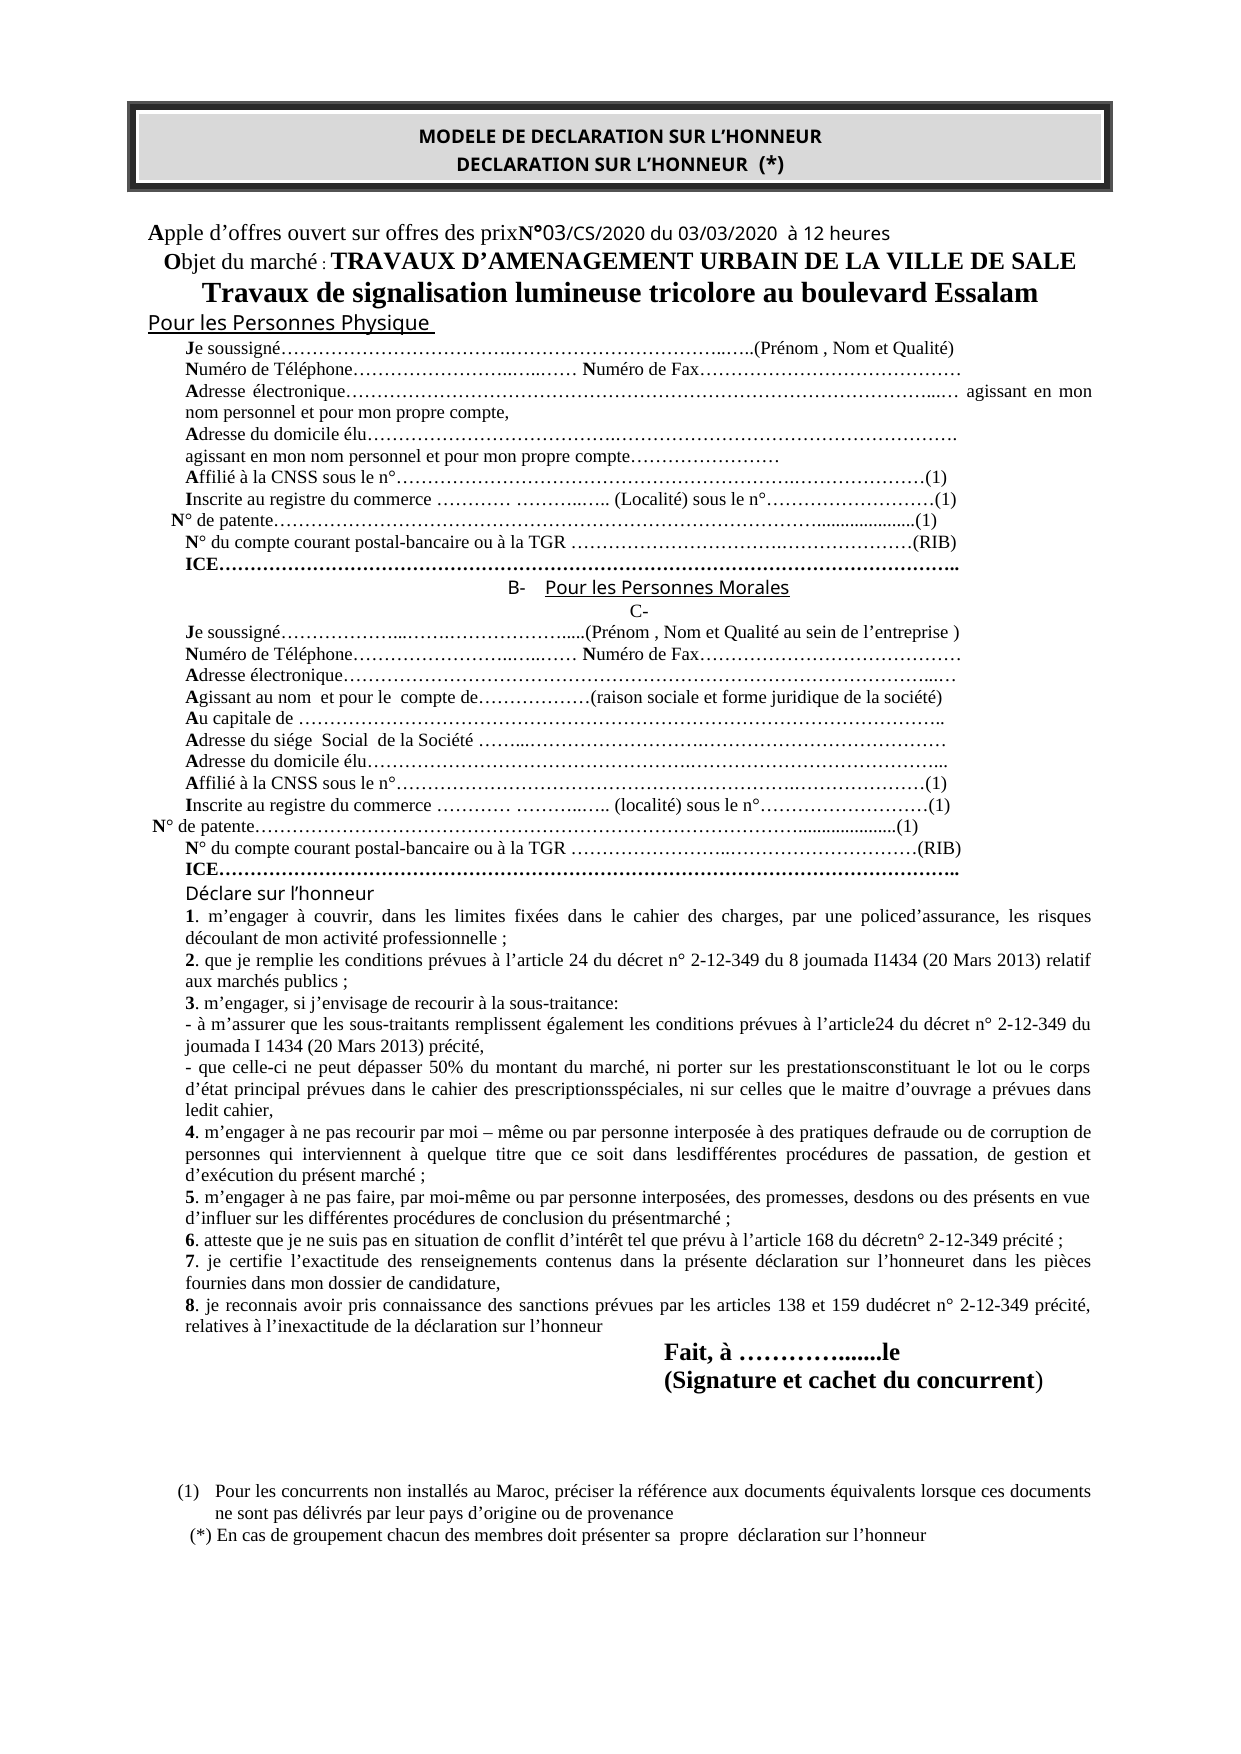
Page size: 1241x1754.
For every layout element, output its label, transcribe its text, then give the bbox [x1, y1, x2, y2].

text Adresse du domicile élu…………………………………………….…………………………………... [185, 750, 1093, 772]
text 2. que je remplie les conditions prévues à l’article 24 du décret n° 2-12-349 du 8 joumada I1434 (20 Mars 2013) relatif aux marchés publics ; [185, 948, 1093, 992]
text 4. m’engager à ne pas recourir par moi – même ou par personne interposée à des pratiques defraude ou de corruption de personnes qui interviennent à quelque titre que ce soit dans lesdifférentes procédures de passation, de gestion et d’exécution du présent marché ; [185, 1121, 1093, 1186]
text Je soussigné………………...…….……………….....(Prénom , Nom et Qualité au sein de l’entreprise ) [185, 621, 1093, 643]
text N° du compte courant postal-bancaire ou à ……………………..…………………………(RIB) [185, 837, 1093, 858]
text Déclare sur l’honneur [185, 880, 1093, 905]
text Je soussigné……………………………….……………………………..…..(Prénom , Nom et Qualité) [185, 337, 1093, 358]
text Apple d’offres ouvert sur offres des prixN°03/CS/2020 du 03/03/2020 à 12 heures [148, 218, 1093, 246]
text agissant en mon nom personnel et pour mon propre compte…………………… [185, 444, 1093, 466]
text Inscrite au registre du commerce ………… ………..….. (localité) sous le n°………………………(1) [185, 793, 1093, 815]
text 1. m’engager à couvrir, dans les limites fixées dans le cahier des charges, par une policed’assurance, les risques découlant de mon activité professionnelle ; [185, 905, 1093, 948]
list Pour les concurrents non installés au Maroc, préciser la référence aux documents équivalents lorsque ces documents ne sont pas délivrés par leur pays d’origine ou de provenance [177, 1480, 1093, 1523]
list Pour les Personnes Morales [204, 574, 1093, 599]
text 5. m’engager à ne pas faire, par moi-même ou par personne interposées, des promesses, desdons ou des présents en vue d’influer sur les différentes procédures de conclusion du présentmarché ; [185, 1186, 1093, 1229]
text - à m’assurer que les sous-traitants remplissent également les conditions prévues à l’article24 du décret n° 2-12-349 du joumada I 1434 (20 Mars 2013) précité, [185, 1013, 1093, 1056]
text Travaux de signalisation lumineuse tricolore au boulevard Essalam [148, 275, 1093, 308]
text N° de patente…………………………………………………………………………….....................(1) [148, 509, 1093, 531]
text Pour les Personnes Physique [148, 308, 1093, 337]
text 3. m’engager, si j’envisage de recourir à la sous-traitance: [185, 992, 1093, 1013]
text 6. atteste que je ne suis pas en situation de conflit d’intérêt tel que prévu à l’article 168 du décretn° 2-12-349 précité ; [185, 1229, 1093, 1250]
text Au capitale de ………………………………………………………………………………………….. [185, 707, 1093, 729]
text Inscrite au registre du commerce ………… ………..….. (Localité) sous le n°………………………(1) [185, 488, 1093, 509]
text (*) En cas de groupement chacun des membres doit présenter sa propre déclaration sur l’honneur [185, 1523, 1093, 1545]
text - que celle-ci ne peut dépasser 50% du montant du marché, ni porter sur les prestationsconstituant le lot ou le corps d’état principal prévues dans le cahier des prescriptionsspéciales, ni sur celles que le maitre d’ouvrage a prévues dans ledit cahier, [185, 1056, 1093, 1121]
text Adresse électronique…………………………………………………………………………………...… [185, 664, 1093, 686]
text Numéro de Téléphone……………………..…..…… Numéro de Fax…………………………………… [185, 358, 1093, 380]
text Adresse du siége Social de ……...……………………….………………………………… [185, 729, 1093, 750]
text ICE……………………………………………………………………………………………………….. [185, 552, 1093, 574]
text Fait, à ………….......le [628, 1337, 1093, 1365]
text 8. je reconnais avoir pris connaissance des sanctions prévues par les articles 138 et 159 dudécret n° 2-12-349 précité, relatives à l’inexactitude de la déclaration sur l’honneur [185, 1293, 1093, 1337]
text (Signature et cachet du concurrent) [591, 1365, 1093, 1394]
text Agissant au nom et pour le compte de………………(raison sociale et forme juridique de la société) [185, 686, 1093, 707]
text N° du compte courant postal-bancaire ou à …………………………….…………………(RIB) [185, 531, 1093, 552]
text DECLARATION SUR L’HONNEUR (*) [139, 126, 1101, 180]
text Objet du marché : TRAVAUX D’AMENAGEMENT URBAIN DE LA VILLE DE SALE [148, 246, 1093, 275]
text 7. je certifie l’exactitude des renseignements contenus dans la présente déclaration sur l’honneuret dans les pièces fournies dans mon dossier de candidature, [185, 1250, 1093, 1293]
text N° de patente…………………………………………………………………………….....................(1) [148, 815, 1093, 837]
text ICE……………………………………………………………………………………………………….. [185, 858, 1093, 880]
text Affilié à sous le n°……………………………………………………….…………………(1) [185, 772, 1093, 793]
text Affilié à sous le n°……………………………………………………….…………………(1) [185, 466, 1093, 488]
text Numéro de Téléphone……………………..…..…… Numéro de Fax…………………………………… [185, 643, 1093, 664]
text Adresse du domicile élu………………………………….………………………………………………. [185, 423, 1093, 444]
text Adresse électronique…………………………………………………………………………………...… agissant en mon nom personnel et pour mon propre compte, [185, 380, 1093, 423]
